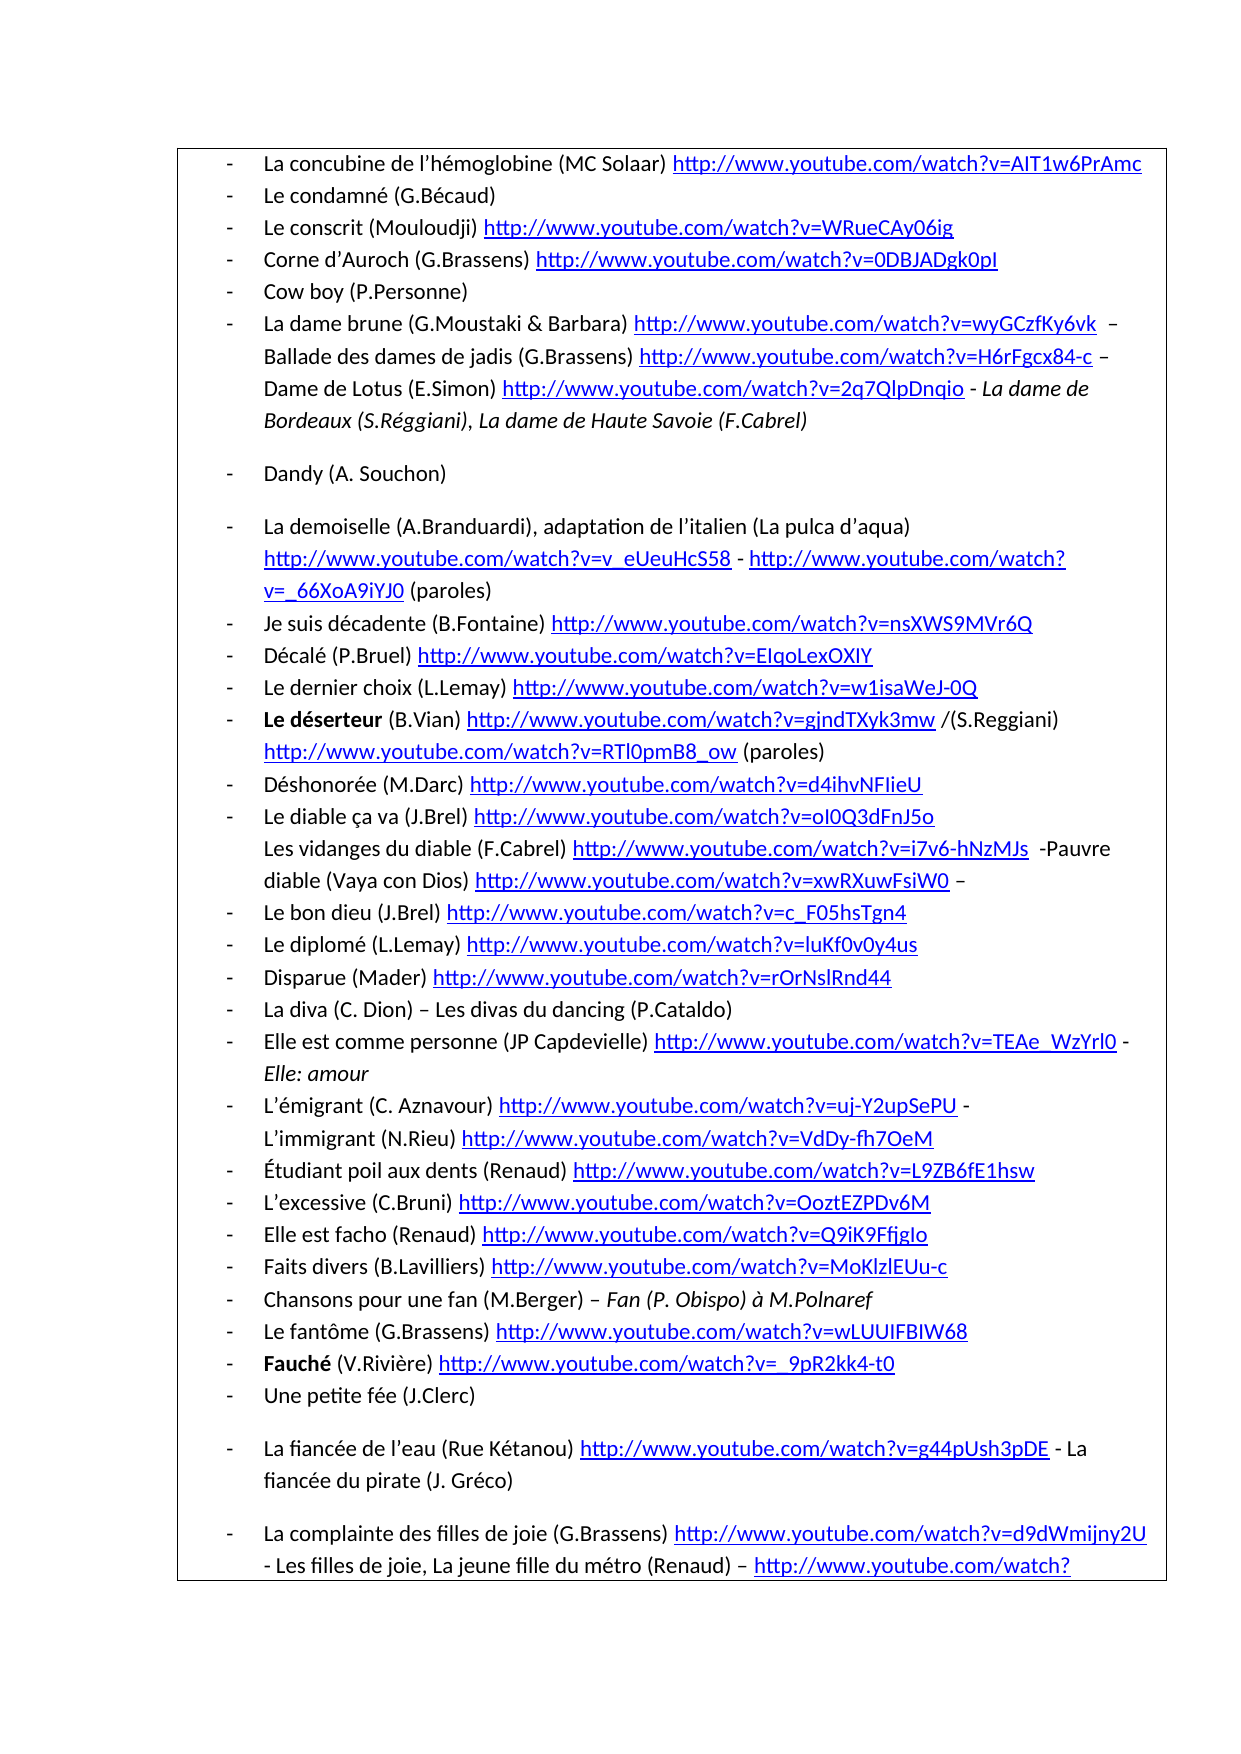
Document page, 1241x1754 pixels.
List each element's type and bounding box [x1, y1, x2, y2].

table_header [178, 149, 1166, 1580]
